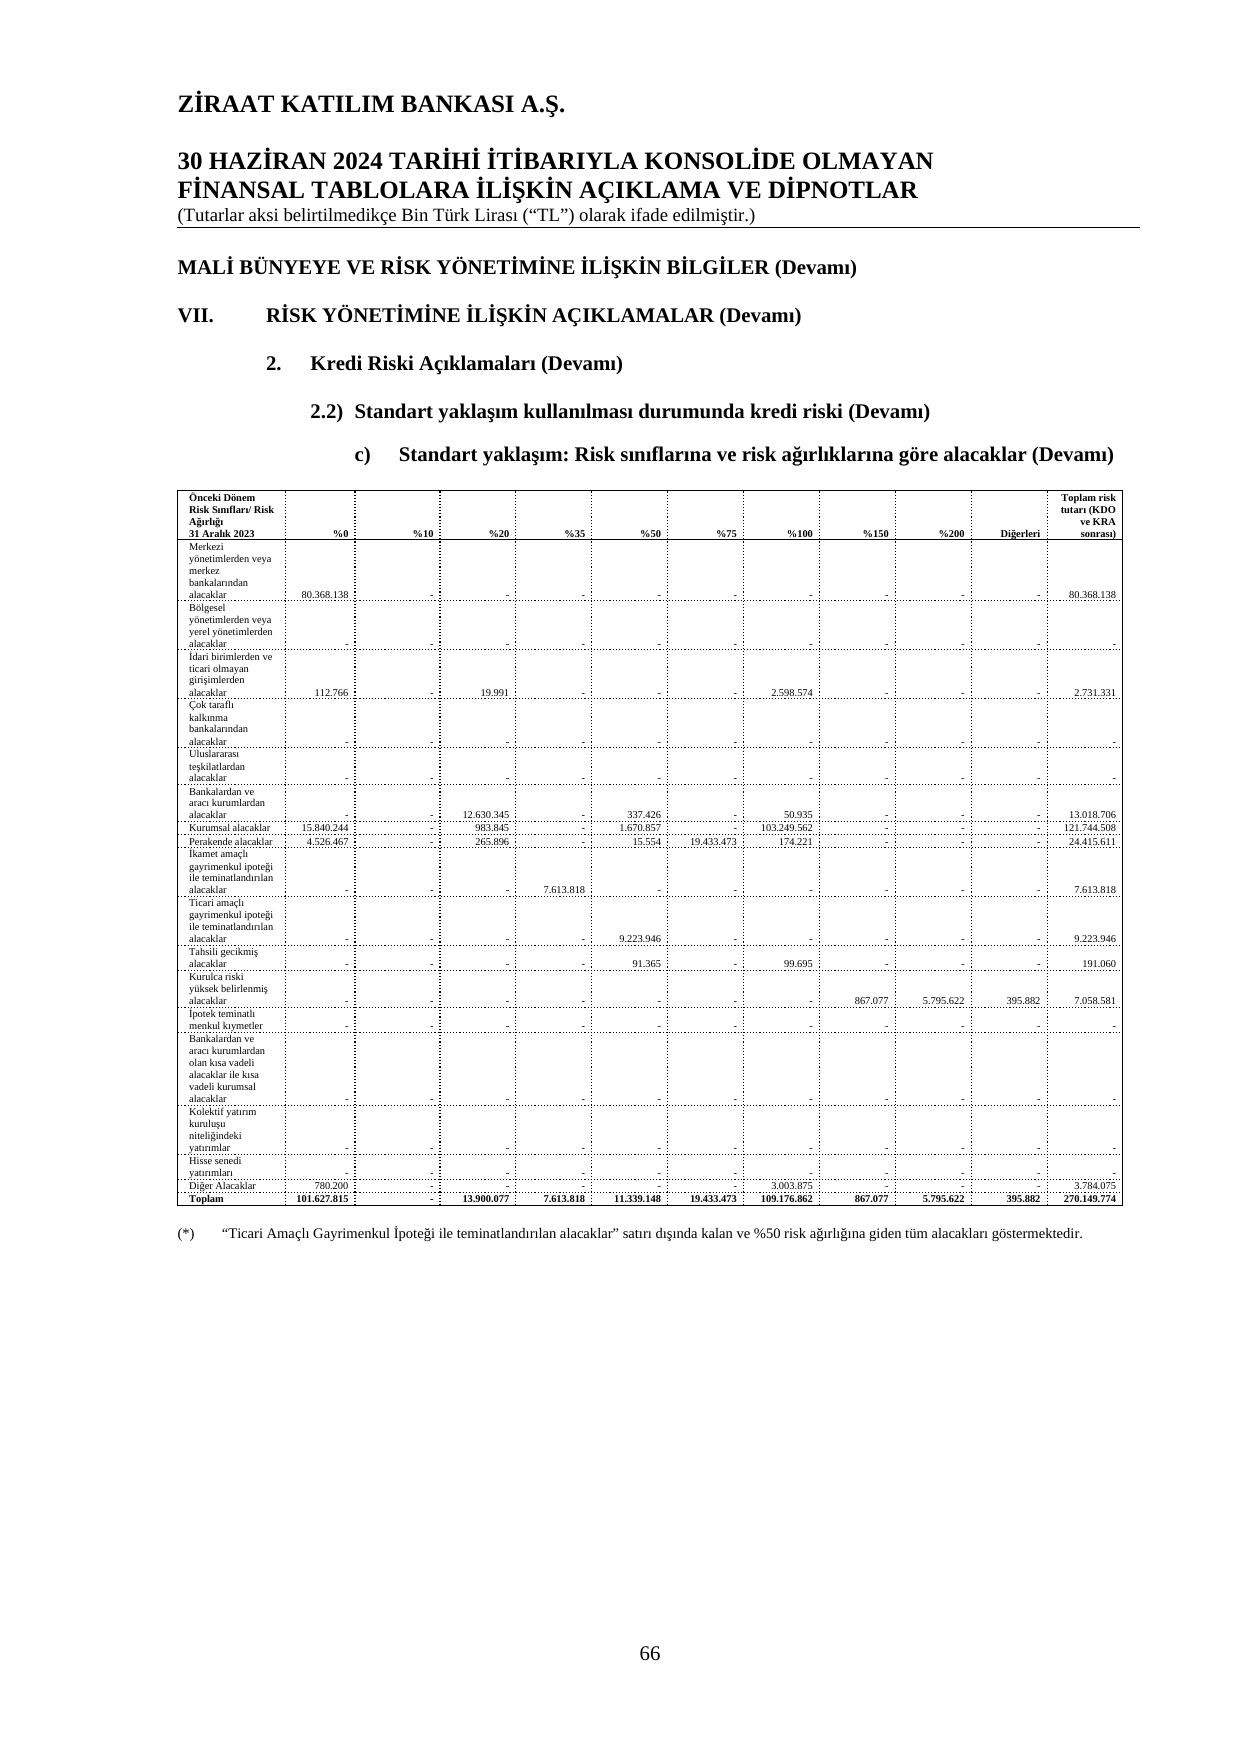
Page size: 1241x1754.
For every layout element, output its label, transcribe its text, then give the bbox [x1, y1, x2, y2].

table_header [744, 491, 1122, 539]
text c) Standart yaklaşım: Risk sınıflarına ve risk ağırlıklarına göre alacaklar (Devamı) [354, 442, 1122, 466]
text VII. RİSK YÖNETİMİNE İLİŞKİN AÇIKLAMALAR (Devamı) [177, 303, 1122, 327]
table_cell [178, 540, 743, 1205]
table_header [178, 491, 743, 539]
text 2.2) Standart yaklaşım kullanılması durumunda kredi riski (Devamı) [310, 399, 1122, 423]
text MALİ BÜNYEYE VE RİSK YÖNETİMİNE İLİŞKİN BİLGİLER (Devamı) [177, 255, 1122, 279]
text (*) “Ticari Amaçlı Gayrimenkul İpoteği ile teminatlandırılan alacaklar” satırı dışında kalan ve %50 risk ağırlığına giden tüm alacakları göstermektedir. [177, 1225, 1122, 1242]
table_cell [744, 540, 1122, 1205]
list Kredi Riski Açıklamaları (Devamı) [266, 351, 1122, 375]
